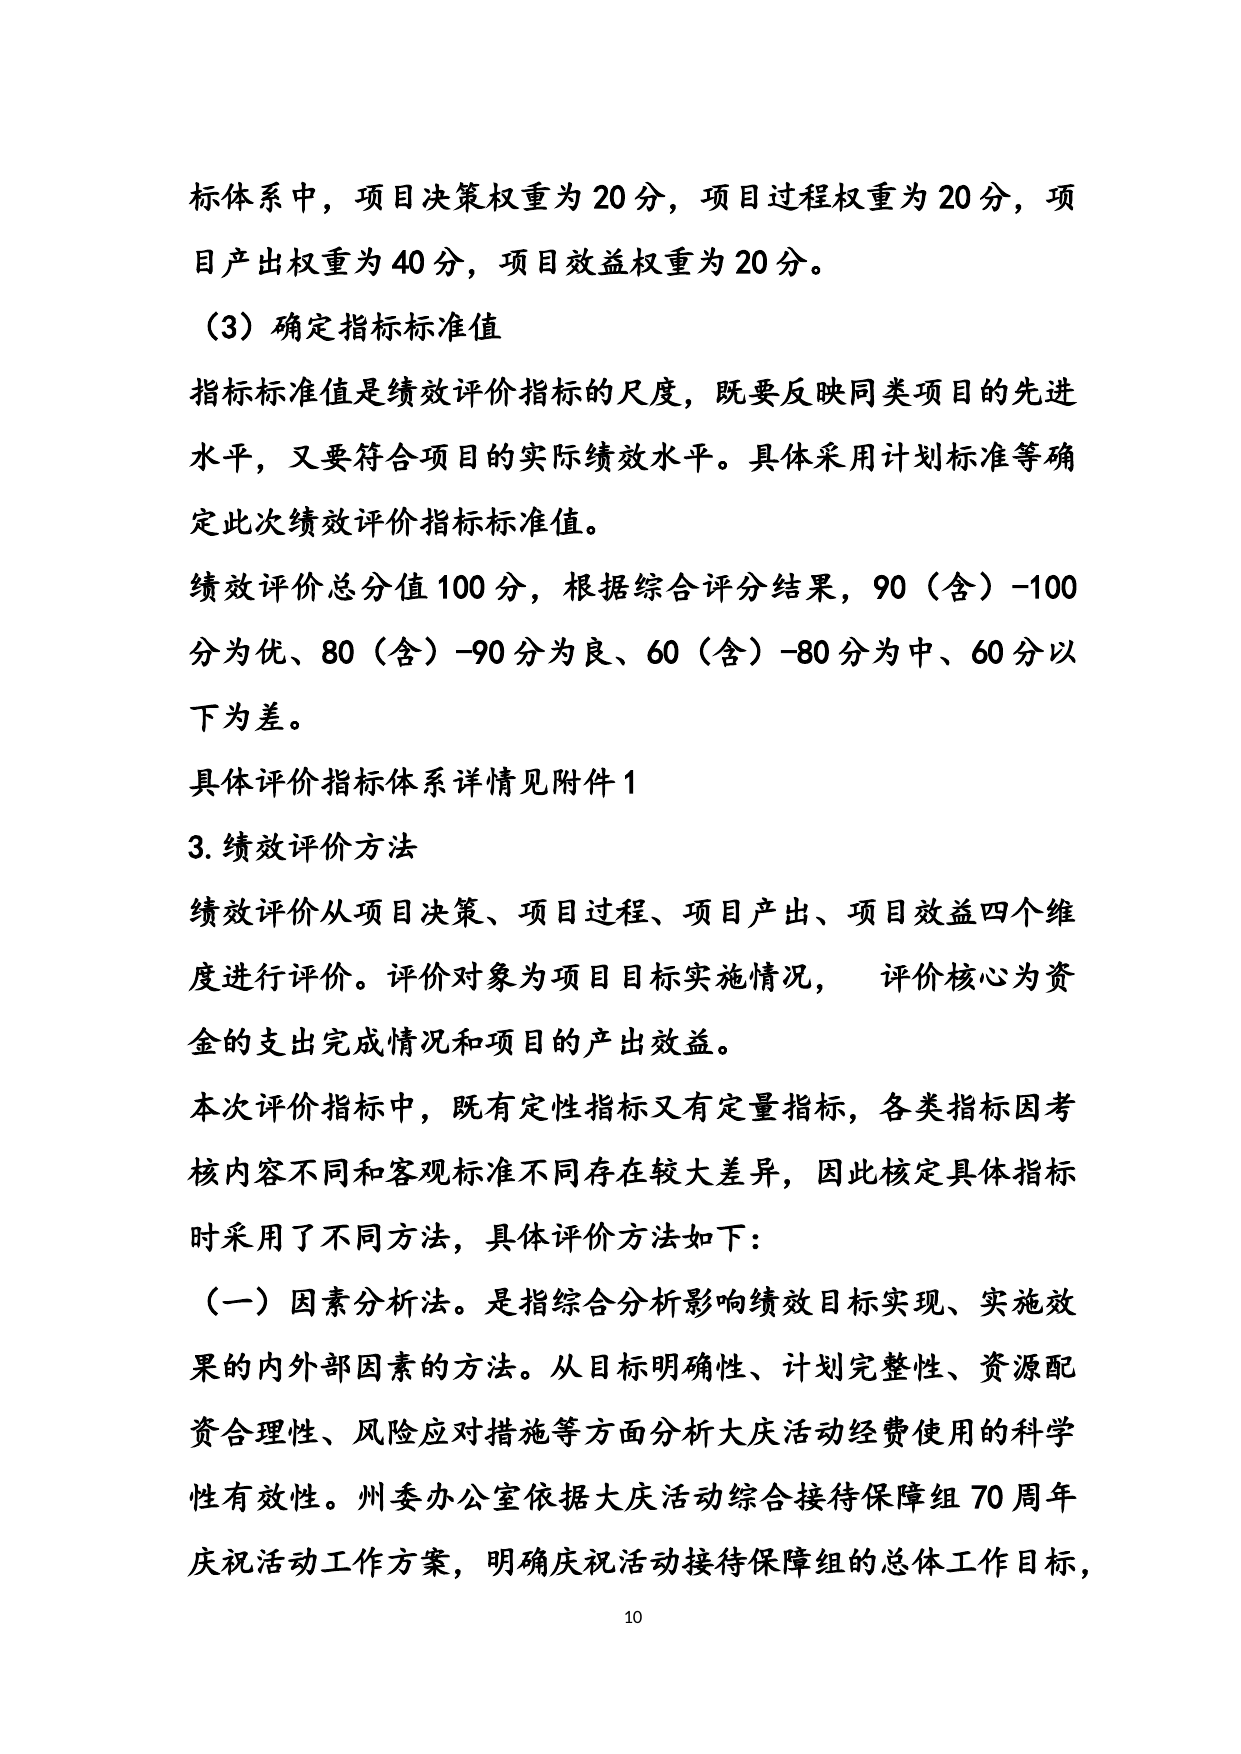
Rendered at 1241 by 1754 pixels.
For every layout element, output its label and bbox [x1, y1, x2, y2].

text [187, 162, 1078, 1592]
